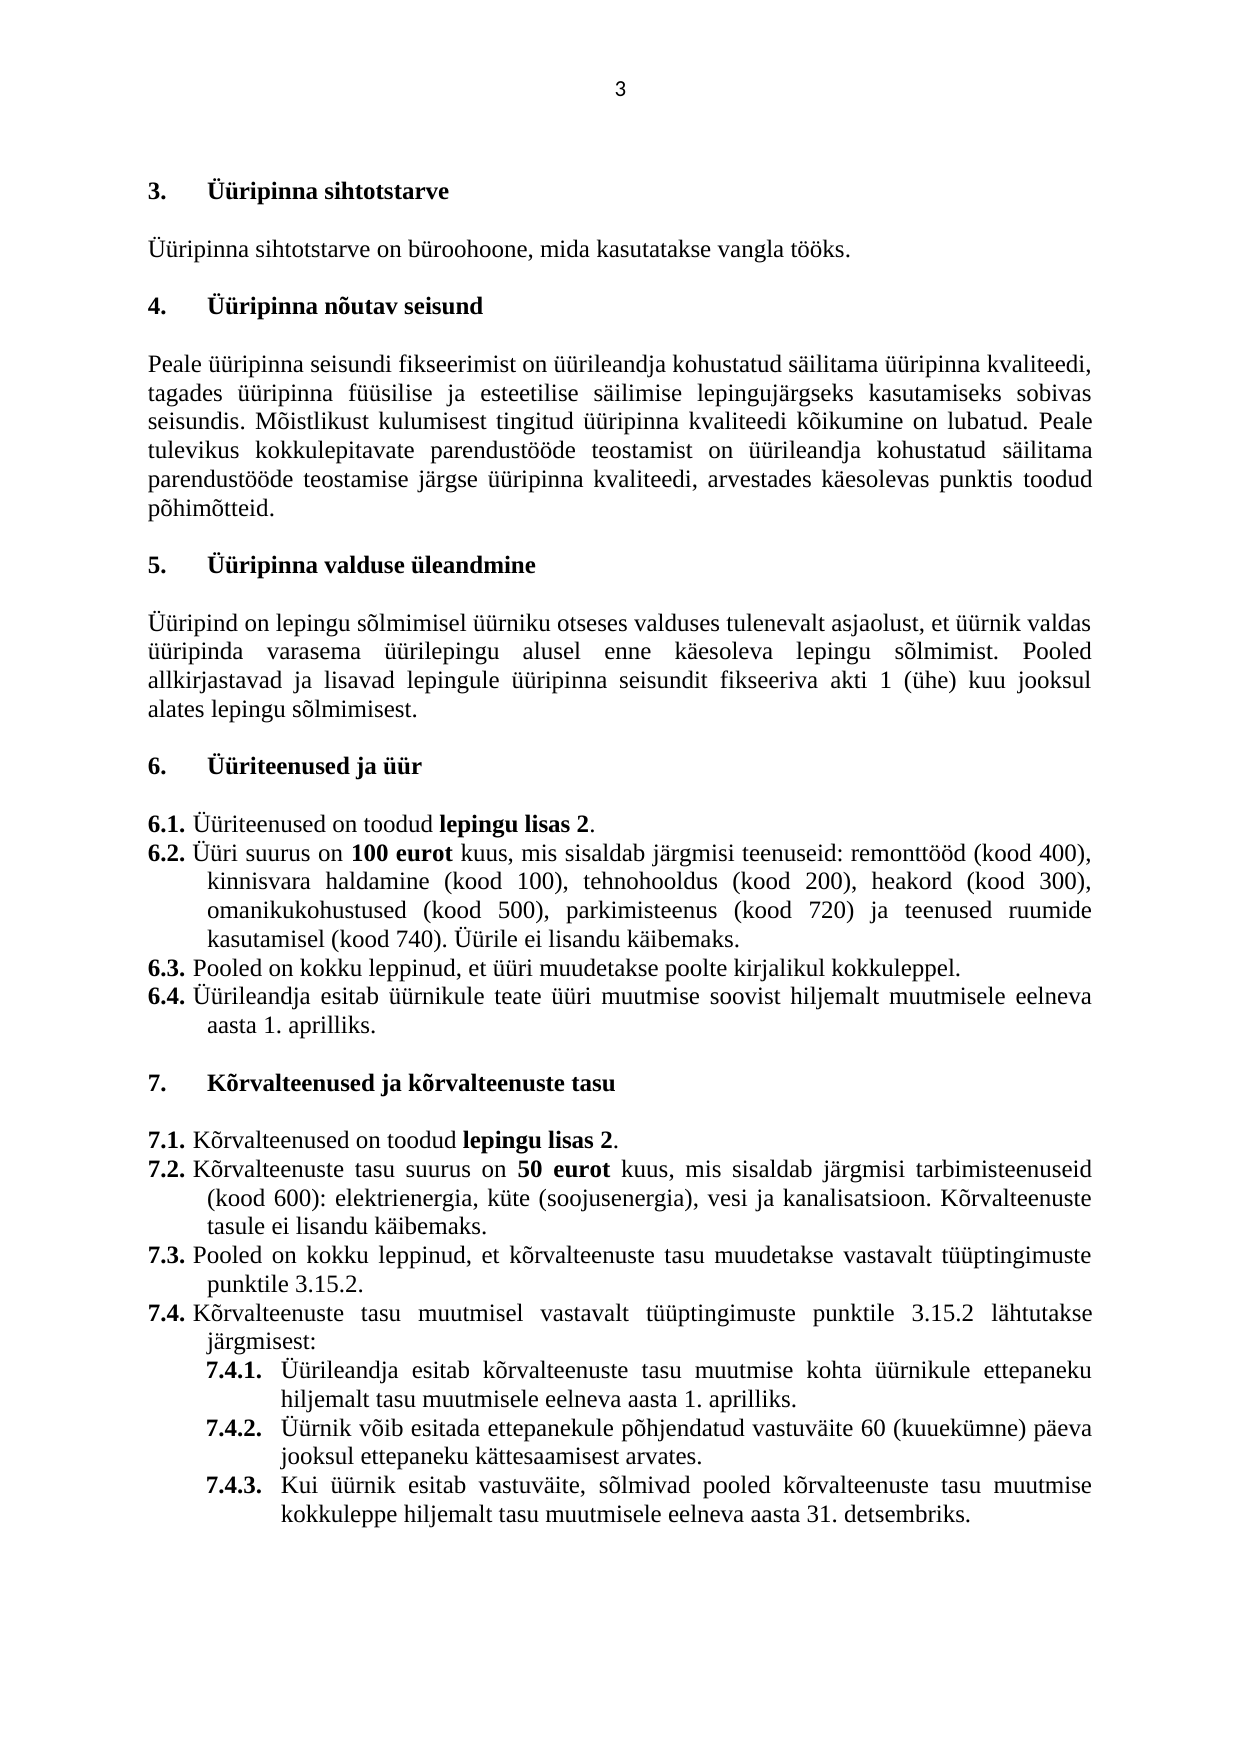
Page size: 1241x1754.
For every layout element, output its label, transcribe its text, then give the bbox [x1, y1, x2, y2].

list Üüriteenused on toodud lepingu lisas 2. [148, 809, 1092, 838]
list Üürileandja esitab üürnikule teate üüri muutmise soovist hiljemalt muutmisele eelneva aasta 1. aprilliks. [148, 981, 1092, 1039]
list Kui üürnik esitab vastuväite, sõlmivad pooled kõrvalteenuste tasu muutmise kokkuleppe hiljemalt tasu muutmisele eelneva aasta 31. detsembriks. [206, 1470, 1092, 1528]
list Kõrvalteenused on toodud lepingu lisas 2. [148, 1125, 1092, 1154]
list Kõrvalteenuste tasu muutmisel vastavalt tüüptingimuste punktile 3.15.2 lähtutakse järgmisest: [148, 1298, 1092, 1355]
text Peale üüripinna seisundi fikseerimist on üürileandja kohustatud säilitama üüripinna kvaliteedi, tagades üüripinna füüsilise ja esteetilise säilimise lepingujärgseks kasutamiseks sobivas seisundis. Mõistlikust kulumisest tingitud üüripinna kvaliteedi kõikumine on lubatud. Peale tulevikus kokkulepitavate parendustööde teostamist on üürileandja kohustatud säilitama parendustööde teostamise järgse üüripinna kvaliteedi, arvestades käesolevas punktis toodud põhimõtteid. [148, 349, 1092, 521]
list Pooled on kokku leppinud, et üüri muudetakse poolte kirjalikul kokkuleppel. [148, 953, 1092, 981]
list Üüripinna nõutav seisund [148, 291, 1092, 320]
list Üüripinna valduse üleandmine [148, 550, 1092, 579]
list Pooled on kokku leppinud, et kõrvalteenuste tasu muudetakse vastavalt tüüptingimuste punktile 3.15.2. [148, 1240, 1092, 1298]
list Üürileandja esitab kõrvalteenuste tasu muutmise kohta üürnikule ettepaneku hiljemalt tasu muutmisele eelneva aasta 1. aprilliks. [206, 1355, 1092, 1413]
text Üüripinna sihtotstarve on büroohoone, mida kasutatakse vangla tööks. [148, 234, 1092, 263]
list Kõrvalteenused ja kõrvalteenuste tasu [148, 1068, 1092, 1096]
list Üürnik võib esitada ettepanekule põhjendatud vastuväite 60 (kuuekümne) päeva jooksul ettepaneku kättesaamisest arvates. [206, 1413, 1092, 1470]
list Kõrvalteenuste tasu suurus on 50 eurot kuus, mis sisaldab järgmisi tarbimisteenuseid (kood 600): elektrienergia, küte (soojusenergia), vesi ja kanalisatsioon. Kõrvalteenuste tasule ei lisandu käibemaks. [148, 1154, 1092, 1240]
list Üüriteenused ja üür [148, 751, 1092, 780]
list Üüri suurus on 100 eurot kuus, mis sisaldab järgmisi teenuseid: remonttööd (kood 400), kinnisvara haldamine (kood 100), tehnohooldus (kood 200), heakord (kood 300), omanikukohustused (kood 500), parkimisteenus (kood 720) ja teenused ruumide kasutamisel (kood 740). Üürile ei lisandu käibemaks. [148, 838, 1092, 953]
text Üüripind on lepingu sõlmimisel üürniku otseses valduses tulenevalt asjaolust, et üürnik valdas üüripinda varasema üürilepingu alusel enne käesoleva lepingu sõlmimist. Pooled allkirjastavad ja lisavad lepingule üüripinna seisundit fikseeriva akti 1 (ühe) kuu jooksul alates lepingu sõlmimisest. [148, 608, 1092, 723]
list Üüripinna sihtotstarve [148, 176, 1092, 205]
